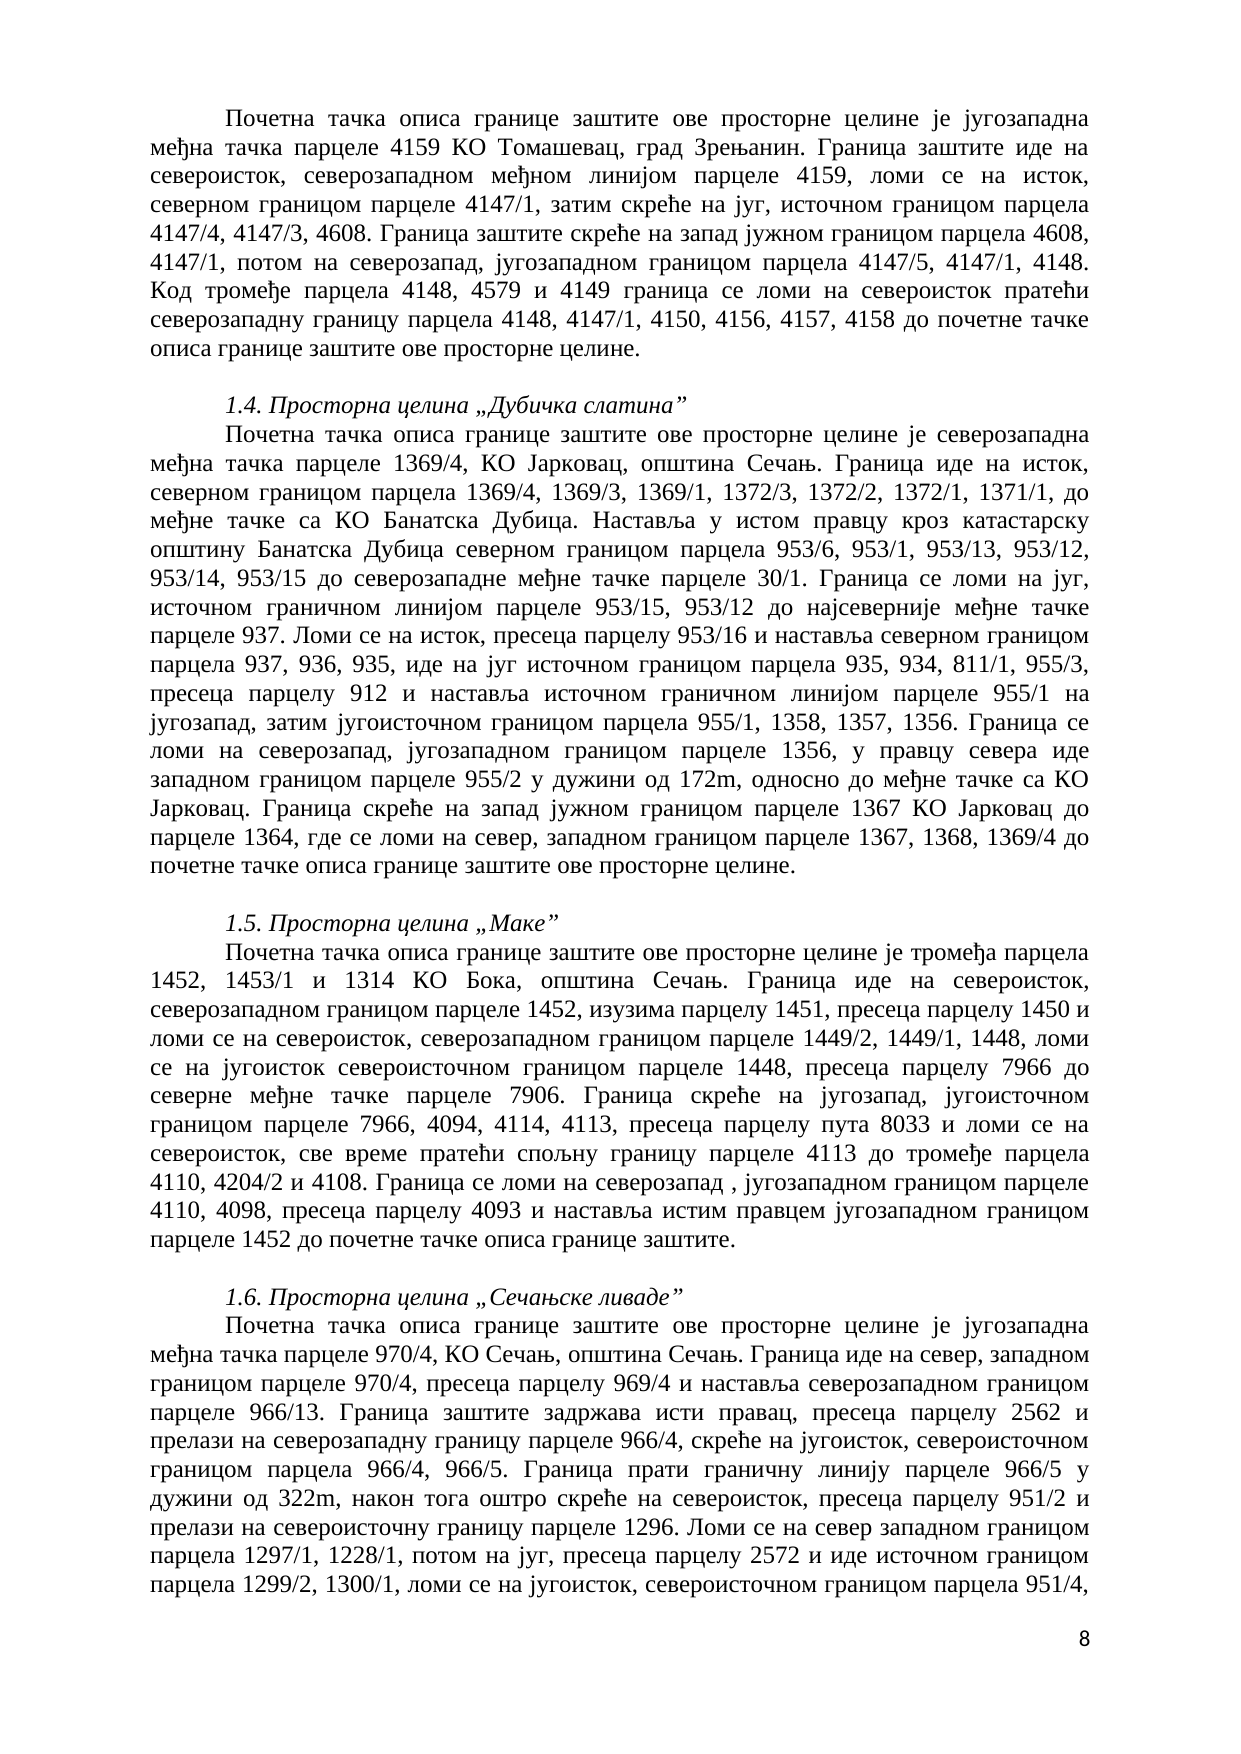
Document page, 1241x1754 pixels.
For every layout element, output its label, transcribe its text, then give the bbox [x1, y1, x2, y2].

text 1.6. Просторна целина „Сечањске ливаде” [150, 1282, 1090, 1311]
text Почетна тачка описа границе заштите ове просторне целине је северозападна међна тачка парцеле 1369/4, КО Јарковац, општина Сечањ. Граница иде на исток, северном границом парцела 1369/4, 1369/3, 1369/1, 1372/3, 1372/2, 1372/1, 1371/1, до међне тачке са КО Банатска Дубица. Наставља у истом правцу кроз катастарску општину Банатска Дубица северном границом парцела 953/6, 953/1, 953/13, 953/12, 953/14, 953/15 до северозападне међне тачке парцеле 30/1. Граница се ломи на југ, источном граничном линијом парцеле 953/15, 953/12 до најсеверније међне тачке парцеле 937. Ломи се на исток, пресеца парцелу 953/16 и наставља северном границом парцела 937, 936, 935, иде на југ источном границом парцела 935, 934, 811/1, 955/3, пресеца парцелу 912 и наставља источном граничном линијом парцеле 955/1 на југозапад, затим југоисточном границом парцела 955/1, 1358, 1357, 1356. Граница се ломи на северозапад, југозападном границом парцеле 1356, у правцу севера иде западном границом парцеле 955/2 у дужини од 172m, односно до међне тачке са КО Јарковац. Граница скреће на запад јужном границом парцеле 1367 КО Јарковац до парцеле 1364, где се ломи на север, западном границом парцеле 1367, 1368, 1369/4 до почетне тачке описа границе заштите ове просторне целине. [150, 419, 1090, 879]
text 1.5. Просторна целина „Маке” [150, 908, 1090, 937]
text 1.4. Просторна целина „Дубичка слатина” [150, 391, 1090, 419]
text Почетна тачка описа границе заштите ове просторне целине је тромеђа парцела 1452, 1453/1 и 1314 КО Бока, општина Сечањ. Граница иде на североисток, северозападном границом парцеле 1452, изузима парцелу 1451, пресеца парцелу 1450 и ломи се на североисток, северозападном границом парцеле 1449/2, 1449/1, 1448, ломи се на југоисток североисточном границом парцеле 1448, пресеца парцелу 7966 до северне међне тачке парцеле 7906. Граница скреће на југозапад, југоисточном границом парцеле 7966, 4094, 4114, 4113, пресеца парцелу пута 8033 и ломи се на североисток, све време пратећи спољну границу парцеле 4113 до тромеђе парцела 4110, 4204/2 и 4108. Граница се ломи на северозапад , југозападном границом парцеле 4110, 4098, пресеца парцелу 4093 и наставља истим правцем југозападном границом парцеле 1452 до почетне тачке описа границе заштите. [150, 937, 1090, 1253]
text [150, 1311, 1090, 1598]
text Почетна тачка описа границе заштите ове просторне целине је југозападна међна тачка парцеле 4159 КО Томашевац, град Зрењанин. Граница заштите иде на североисток, северозападном међном линијом парцеле 4159, ломи се на исток, северном границом парцеле 4147/1, затим скреће на југ, источном границом парцела 4147/4, 4147/3, 4608. Граница заштите скреће на запад јужном границом парцела 4608, 4147/1, потом на северозапад, југозападном границом парцелa 4147/5, 4147/1, 4148. Код тромеђе парцела 4148, 4579 и 4149 граница се ломи на североисток пратећи северозападну границу парцела 4148, 4147/1, 4150, 4156, 4157, 4158 до почетне тачке описа границе заштите ове просторне целине. [150, 103, 1090, 362]
